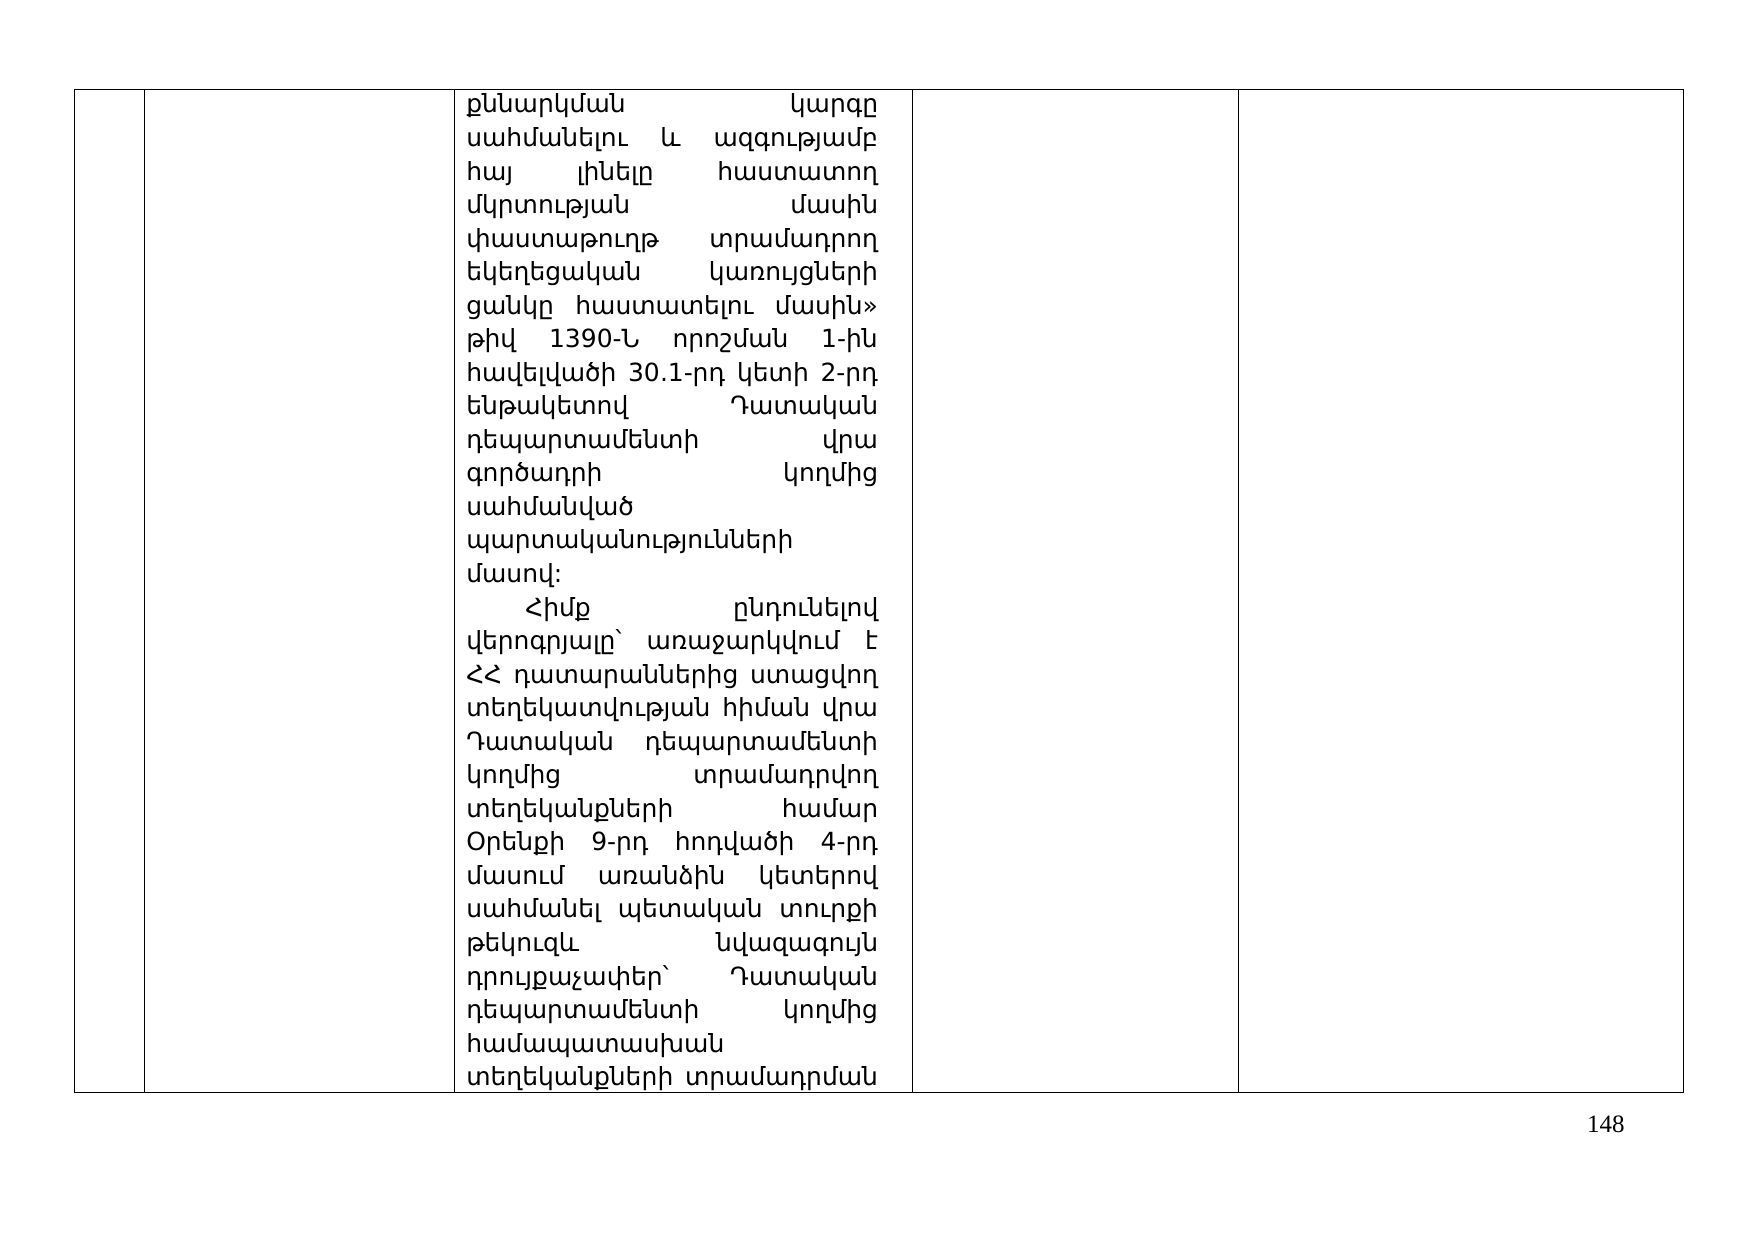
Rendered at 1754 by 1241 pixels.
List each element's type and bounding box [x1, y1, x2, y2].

table_cell [455, 90, 912, 1092]
table_cell [1239, 90, 1683, 1092]
table_cell [913, 90, 1238, 1092]
table_cell [75, 90, 144, 1092]
table_cell [145, 90, 454, 1092]
